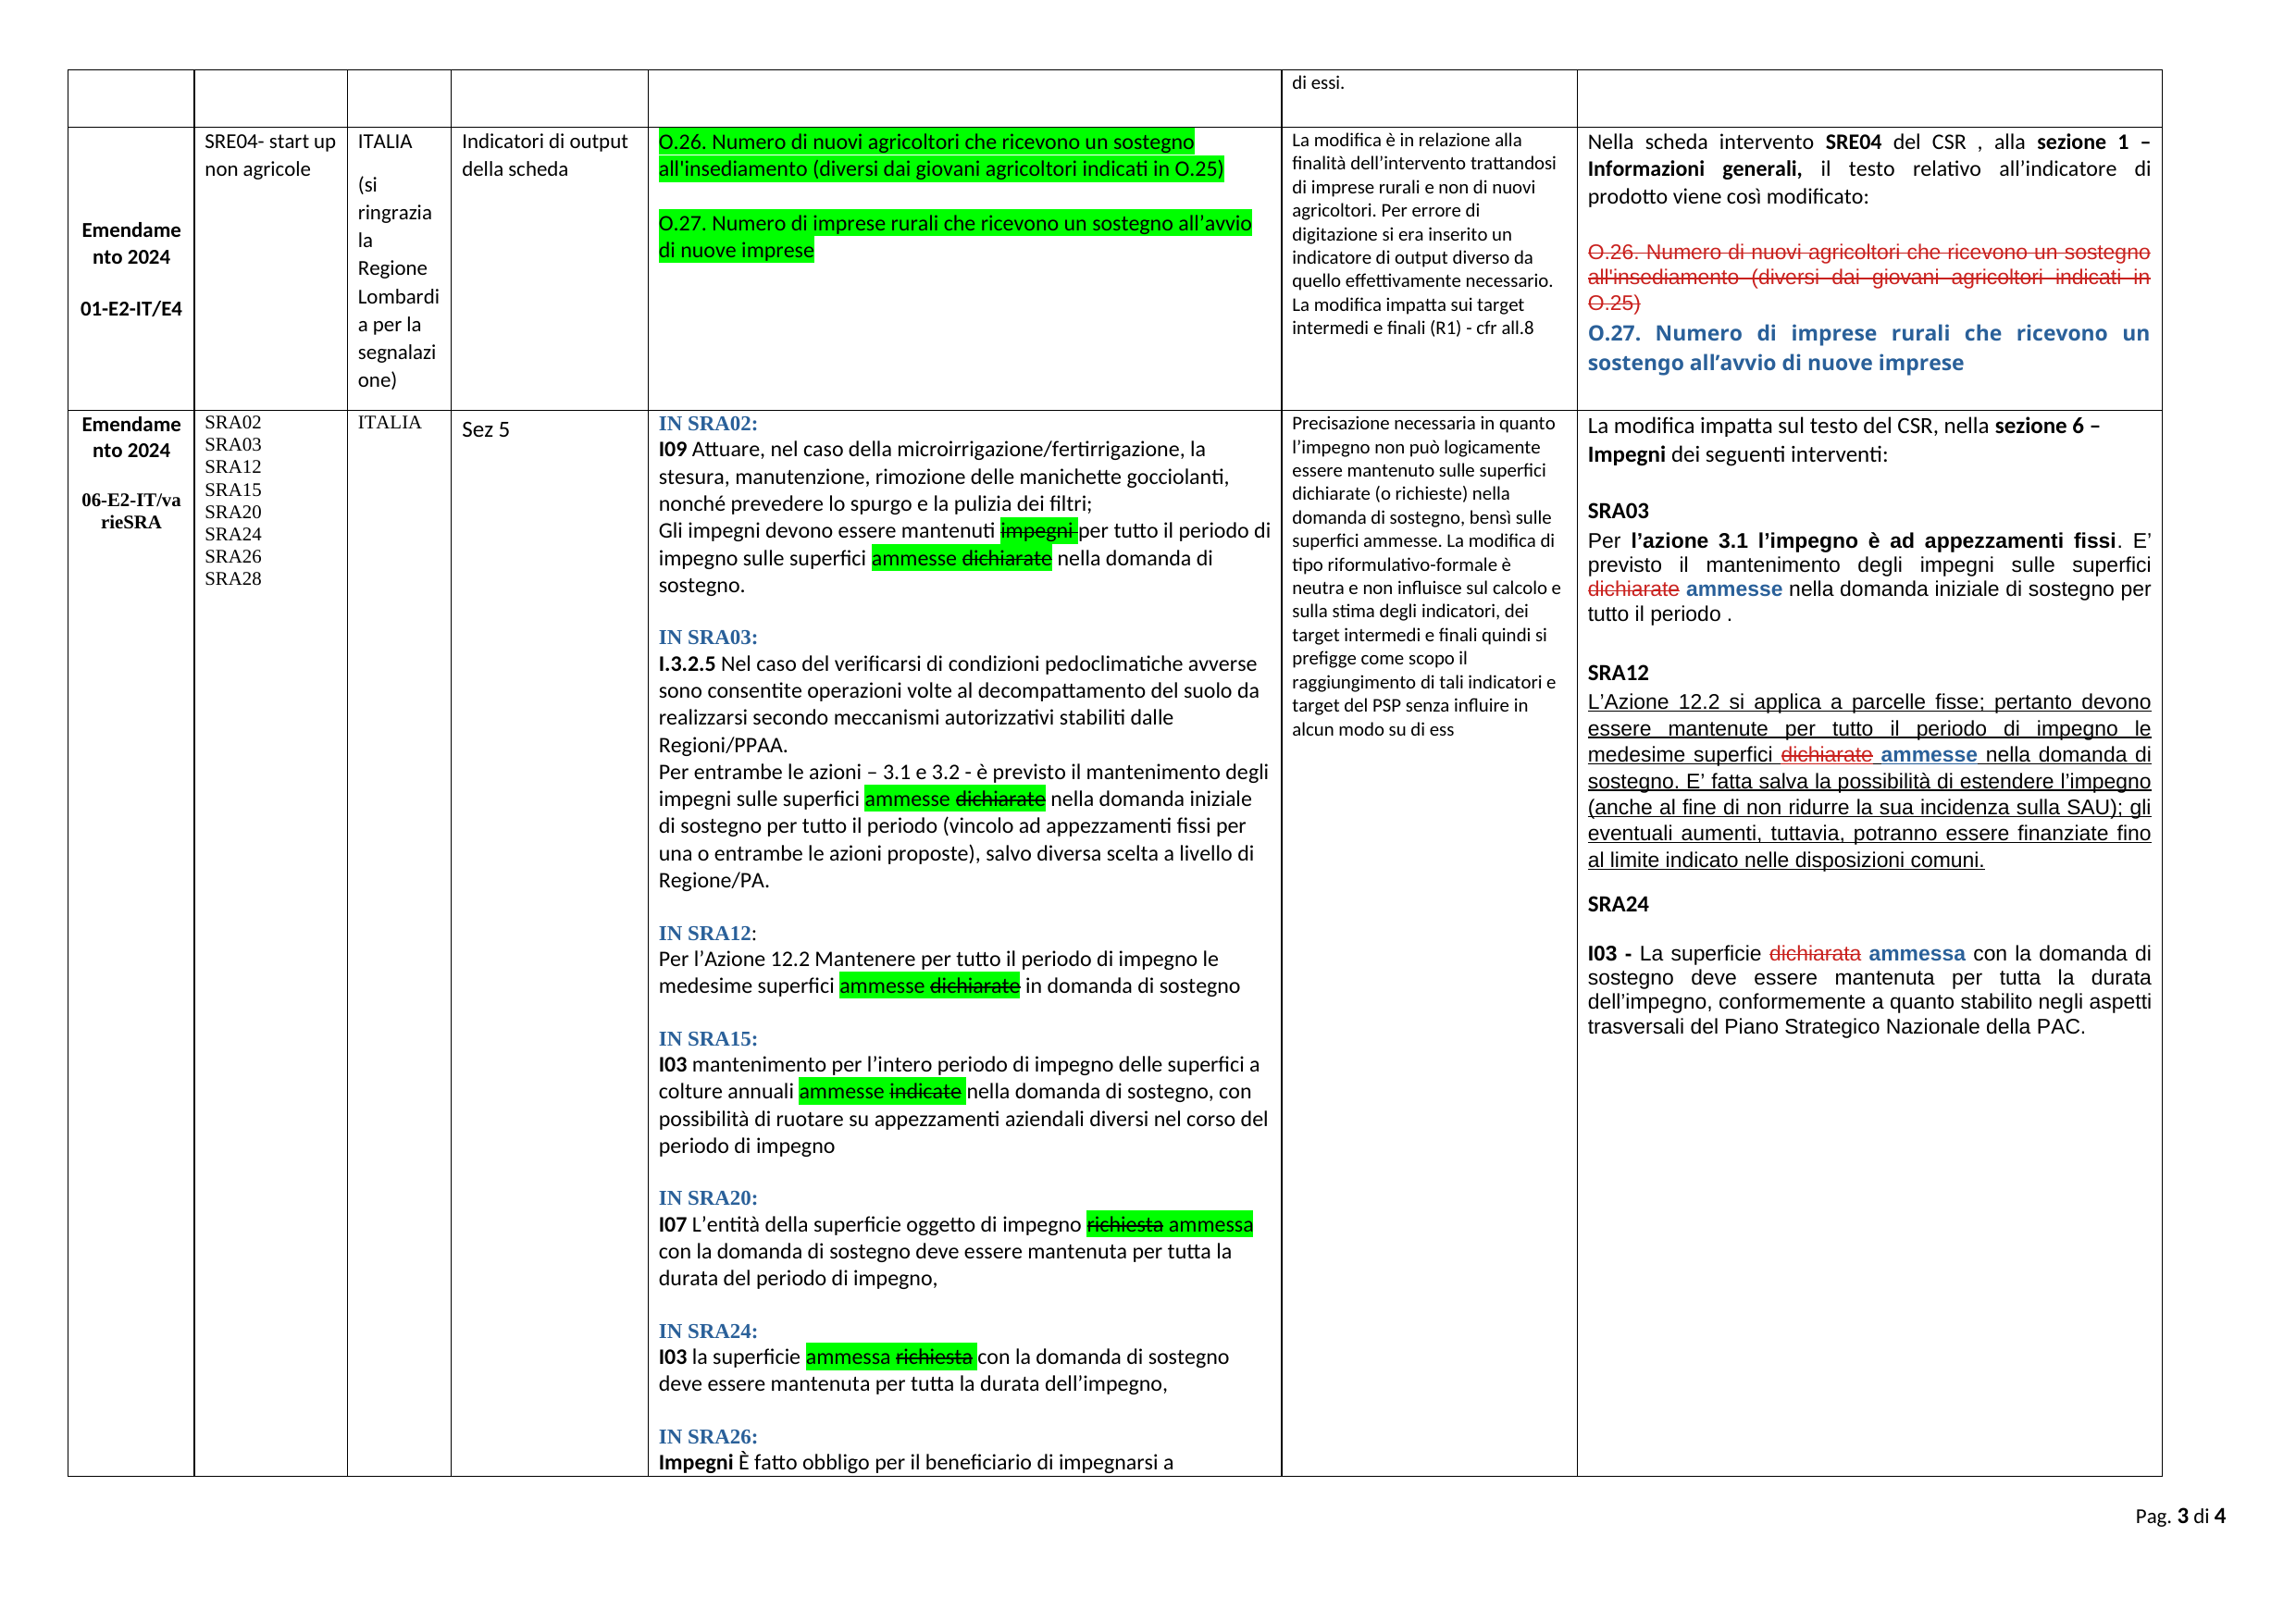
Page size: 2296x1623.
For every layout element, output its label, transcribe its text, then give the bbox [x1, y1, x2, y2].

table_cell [195, 70, 347, 127]
table_cell ITALIA [348, 411, 451, 1476]
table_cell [68, 411, 193, 1476]
table_cell Indicatori di output della scheda [452, 128, 648, 410]
table_cell O.26. Numero di nuovi agricoltori che ricevono un sostegno all'insediamento (diversi dai giovani agricoltori indicati in O.25) O.27. Numero di imprese rurali che ricevono un sostegno all’avvio di nuove imprese [649, 128, 1281, 410]
table_cell Emendamento 2024 01-E2-IT/E4 [68, 128, 193, 410]
table_cell SRE04- start up non agricole [195, 128, 347, 410]
table_cell La modifica è in relazione alla finalità dell’intervento trattandosi di imprese rurali e non di nuovi agricoltori. Per errore di digitazione si era inserito un indicatore di output diverso da quello effettivamente necessario. La modifica impatta sui target intermedi e finali (R1) - cfr all.8 [1283, 128, 1577, 410]
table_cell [1578, 411, 2162, 1476]
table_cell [68, 70, 193, 127]
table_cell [195, 411, 347, 1476]
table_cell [1283, 70, 1577, 127]
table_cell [1283, 411, 1577, 1476]
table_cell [452, 70, 648, 127]
table_cell Sez 5 [452, 411, 648, 1476]
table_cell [1578, 70, 2162, 127]
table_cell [649, 411, 1281, 1476]
table_cell Nella scheda intervento SRE04 del CSR , alla sezione 1 – Informazioni generali, il testo relativo all’indicatore di prodotto viene così modificato: O.26. Numero di nuovi agricoltori che ricevono un sostegno all'insediamento (diversi dai giovani agricoltori indicati in O.25) O.27. Numero di imprese rurali che ricevono un sostengo all’avvio di nuove imprese [1578, 128, 2162, 410]
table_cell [348, 70, 451, 127]
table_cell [649, 70, 1281, 127]
table_cell ITALIA (si ringrazia la Regione Lombardia per la segnalazione) [348, 128, 451, 410]
